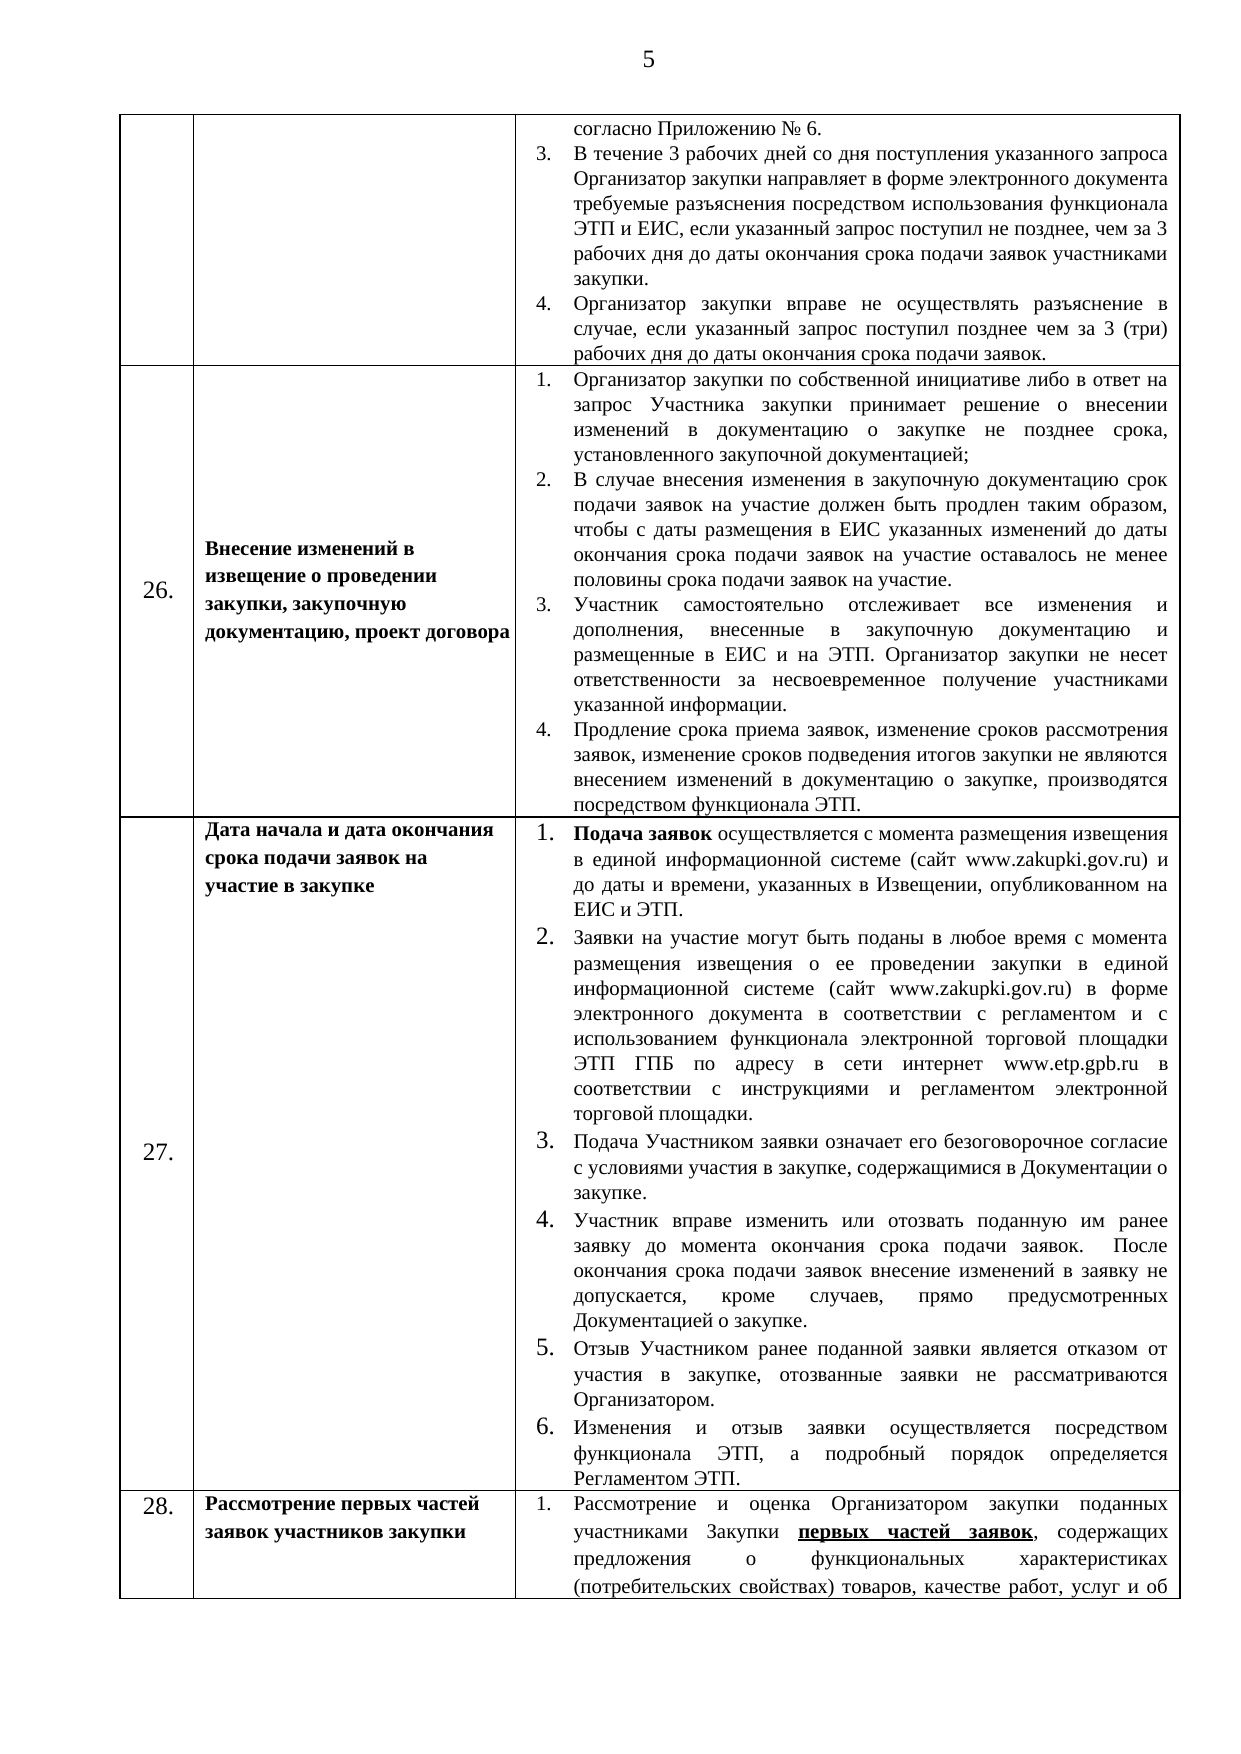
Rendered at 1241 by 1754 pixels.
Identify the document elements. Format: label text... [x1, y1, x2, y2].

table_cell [194, 115, 515, 365]
table_cell [121, 366, 193, 816]
table_cell Подача заявок осуществляется с момента размещения извещения в единой информационной системе (сайт www.zakupki.gov.ru) и до даты и времени, указанных в Извещении, опубликованном на ЕИС и ЭТП. Заявки на участие могут быть поданы в любое время с момента размещения извещения о ее проведении закупки в единой информационной системе (сайт www.zakupki.gov.ru) в форме электронного документа в соответствии с регламентом и с использованием функционала электронной торговой площадки ЭТП ГПБ по адресу в сети интернет www.etp.gpb.ru в соответствии с инструкциями и регламентом электронной торговой площадки. Подача Участником заявки означает его безоговорочное согласие с условиями участия в закупке, содержащимися в Документации о закупке. Участник вправе изменить или отозвать поданную им ранее заявку до момента окончания срока подачи заявок. После окончания срока подачи заявок внесение изменений в заявку не допускается, кроме случаев, прямо предусмотренных Документацией о закупке. Отзыв Участником ранее поданной заявки является отказом от участия в закупке, отозванные заявки не рассматриваются Организатором. Изменения и отзыв заявки осуществляется посредством функционала ЭТП, а подробный порядок определяется Регламентом ЭТП. [516, 818, 1179, 1490]
table_cell Внесение изменений в извещение о проведении закупки, закупочную документацию, проект договора [194, 366, 515, 816]
table_cell [121, 1491, 193, 1598]
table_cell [516, 115, 1179, 365]
table_cell [121, 818, 193, 1490]
table_cell Организатор закупки по собственной инициативе либо в ответ на запрос Участника закупки принимает решение о внесении изменений в документацию о закупке не позднее срока, установленного закупочной документацией; В случае внесения изменения в закупочную документацию срок подачи заявок на участие должен быть продлен таким образом, чтобы с даты размещения в ЕИС указанных изменений до даты окончания срока подачи заявок на участие оставалось не менее половины срока подачи заявок на участие. Участник самостоятельно отслеживает все изменения и дополнения, внесенные в закупочную документацию и размещенные в ЕИС и на ЭТП. Организатор закупки не несет ответственности за несвоевременное получение участниками указанной информации. Продление срока приема заявок, изменение сроков рассмотрения заявок, изменение сроков подведения итогов закупки не являются внесением изменений в документацию о закупке, производятся посредством функционала ЭТП. [516, 366, 1179, 816]
table_cell [121, 115, 193, 365]
table_cell Дата начала и дата окончания срока подачи заявок на участие в закупке [194, 818, 515, 1490]
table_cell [516, 1491, 1179, 1598]
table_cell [194, 1491, 515, 1598]
